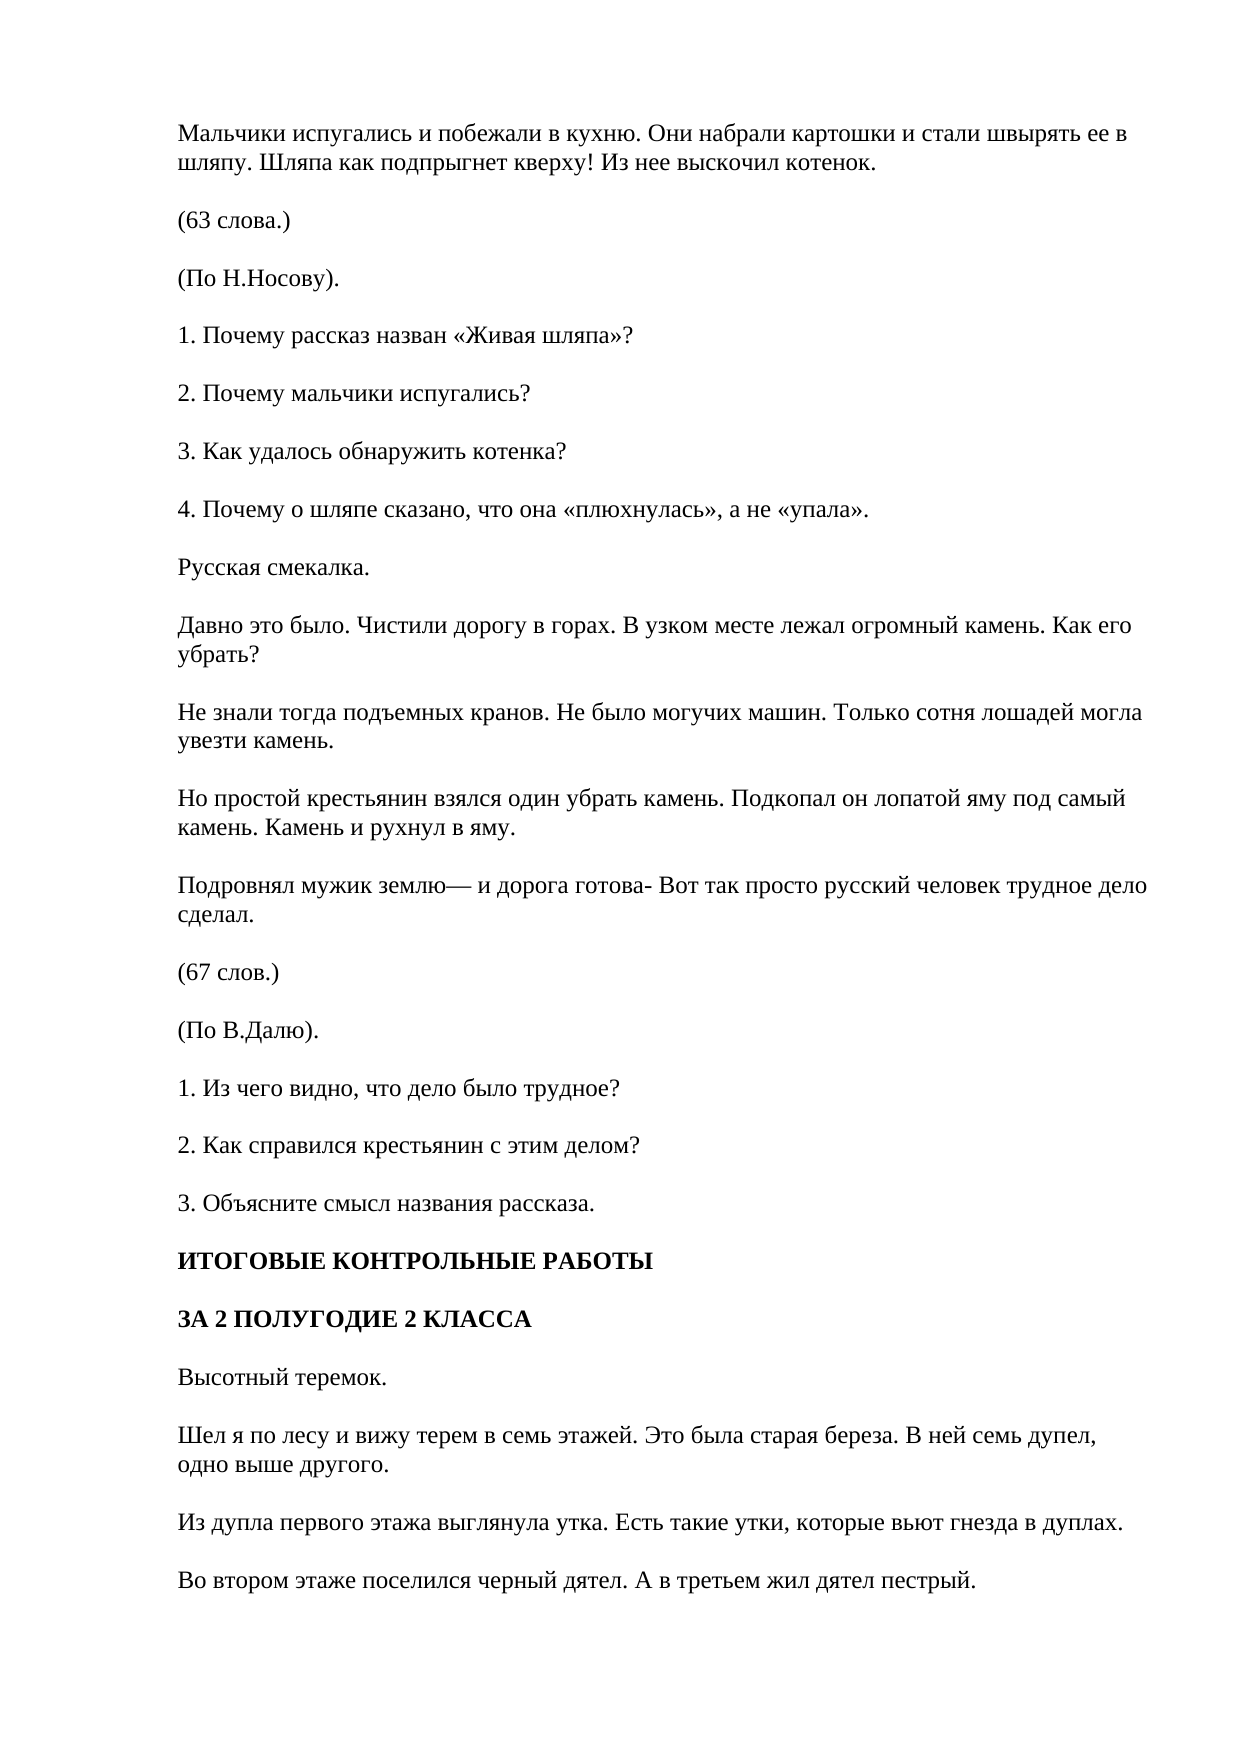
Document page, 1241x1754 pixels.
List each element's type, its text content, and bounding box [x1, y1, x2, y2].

text Давно это было. Чистили дорогу в горах. В узком месте лежал огромный камень. Как его убрать? [177, 610, 1152, 668]
text 2. Как справился крестьянин с этим делом? [177, 1131, 1152, 1159]
text Не знали тогда подъемных кранов. Не было могучих машин. Только сотня лошадей могла увезти камень. [177, 697, 1152, 754]
text 3. Объясните смысл названия рассказа. [177, 1188, 1152, 1217]
text 1. Почему рассказ назван «Живая шляпа»? [177, 321, 1152, 349]
text 1. Из чего видно, что дело было трудное? [177, 1073, 1152, 1101]
text ИТОГОВЫЕ КОНТРОЛЬНЫЕ РАБОТЫ [177, 1246, 1152, 1275]
text 4. Почему о шляпе сказано, что она «плюхнулась», а не «упала». [177, 494, 1152, 523]
text Из дупла первого этажа выглянула утка. Есть такие утки, которые вьют гнезда в дуплах. [177, 1507, 1152, 1536]
text Высотный теремок. [177, 1362, 1152, 1391]
text Русская смекалка. [177, 552, 1152, 581]
text Мальчики испугались и побежали в кухню. Они набрали картошки и стали швырять ее в шляпу. Шляпа как подпрыгнет кверху! Из нее выскочил котенок. [177, 118, 1152, 176]
text (По В.Далю). [177, 1015, 1152, 1043]
text Шел я по лесу и вижу терем в семь этажей. Это была старая береза. В ней семь дупел, одно выше другого. [177, 1420, 1152, 1478]
text Подровнял мужик землю— и дорога готова- Вот так просто русский человек трудное дело сделал. [177, 870, 1152, 928]
text (63 слова.) [177, 205, 1152, 233]
text ЗА 2 ПОЛУГОДИЕ 2 КЛАССА [177, 1304, 1152, 1333]
text 3. Как удалось обнаружить котенка? [177, 436, 1152, 465]
text Во втором этаже поселился черный дятел. А в третьем жил дятел пестрый. [177, 1565, 1152, 1593]
text (67 слов.) [177, 957, 1152, 986]
text Но простой крестьянин взялся один убрать камень. Подкопал он лопатой яму под самый камень. Камень и рухнул в яму. [177, 783, 1152, 841]
text (По Н.Носову). [177, 263, 1152, 291]
text 2. Почему мальчики испугались? [177, 378, 1152, 407]
